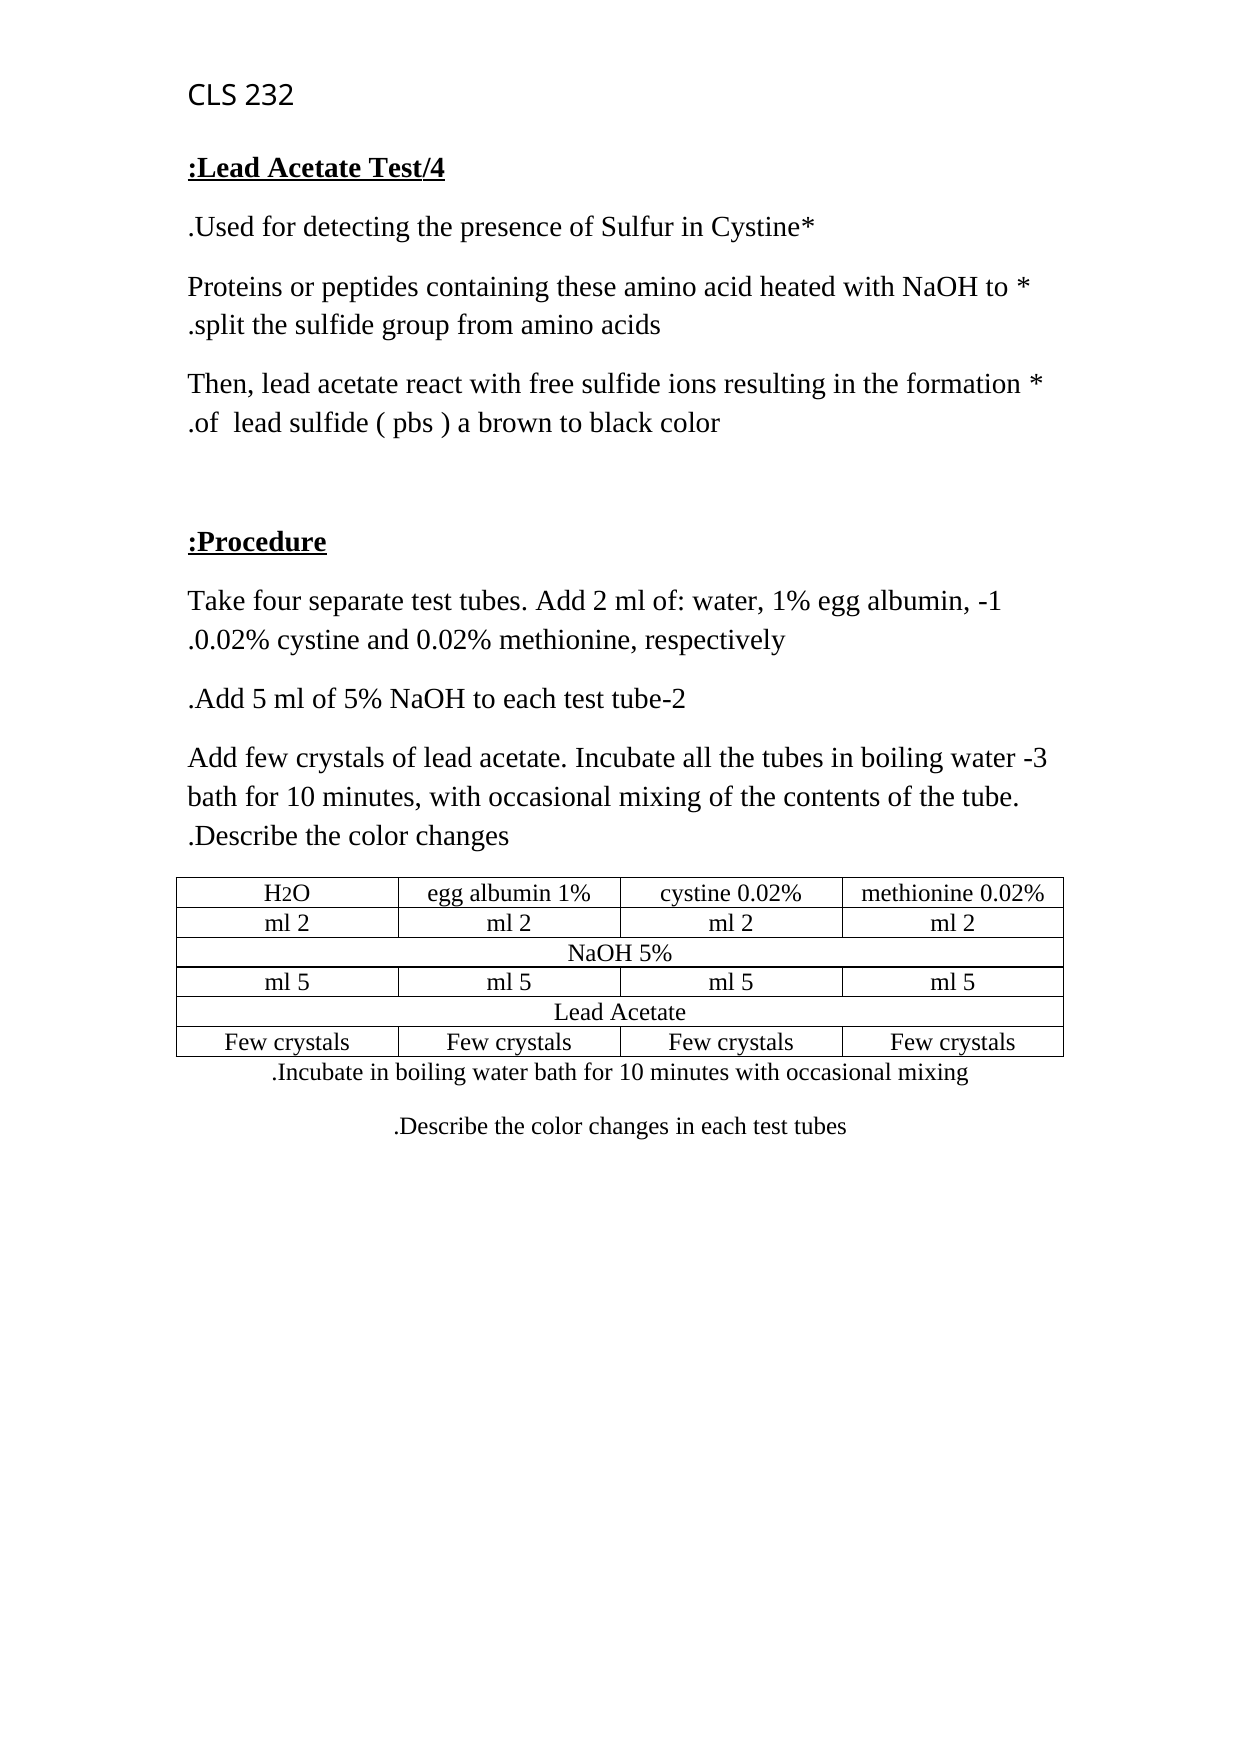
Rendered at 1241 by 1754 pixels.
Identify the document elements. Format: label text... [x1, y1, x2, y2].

table_header 0.02% methionine [843, 878, 1063, 907]
text Describe the color changes in each test tubes. [187, 1111, 1053, 1139]
table_cell 5 ml [621, 968, 842, 996]
text 4/Lead Acetate Test: [187, 150, 1053, 183]
table_cell 2 ml [621, 908, 842, 937]
table_cell 2 ml [399, 908, 620, 937]
text Procedure: [187, 524, 1053, 557]
text 2-Add 5 ml of 5% NaOH to each test tube. [187, 681, 1053, 715]
table_cell Few crystals [177, 1027, 398, 1056]
table_header 0.02% cystine [621, 878, 842, 907]
table_cell 2 ml [177, 908, 398, 937]
text *Then, lead acetate react with free sulfide ions resulting in the formation of lead sulfide ( pbs ) a brown to black color. [187, 367, 1053, 439]
table_cell 5 ml [843, 968, 1063, 996]
table_cell Lead Acetate [177, 997, 1063, 1026]
table_cell 5% NaOH [177, 938, 1063, 966]
text *Used for detecting the presence of Sulfur in Cystine. [187, 209, 1053, 243]
table_cell Few crystals [843, 1027, 1063, 1056]
text 3-Add few crystals of lead acetate. Incubate all the tubes in boiling water bath for 10 minutes, with occasional mixing of the contents of the tube. Describe the color changes. [187, 741, 1053, 851]
text *Proteins or peptides containing these amino acid heated with NaOH to split the sulfide group from amino acids. [187, 269, 1053, 341]
table_cell Few crystals [399, 1027, 620, 1056]
table_cell 2 ml [843, 908, 1063, 937]
text Incubate in boiling water bath for 10 minutes with occasional mixing. [187, 1057, 1053, 1086]
table_cell 5 ml [177, 968, 398, 996]
table_cell 5 ml [399, 968, 620, 996]
table_cell Few crystals [621, 1027, 842, 1056]
text 1-Take four separate test tubes. Add 2 ml of: water, 1% egg albumin, 0.02% cystine and 0.02% methionine, respectively. [187, 583, 1053, 655]
table_header 1% egg albumin [399, 878, 620, 907]
table_header H2O [177, 878, 398, 907]
